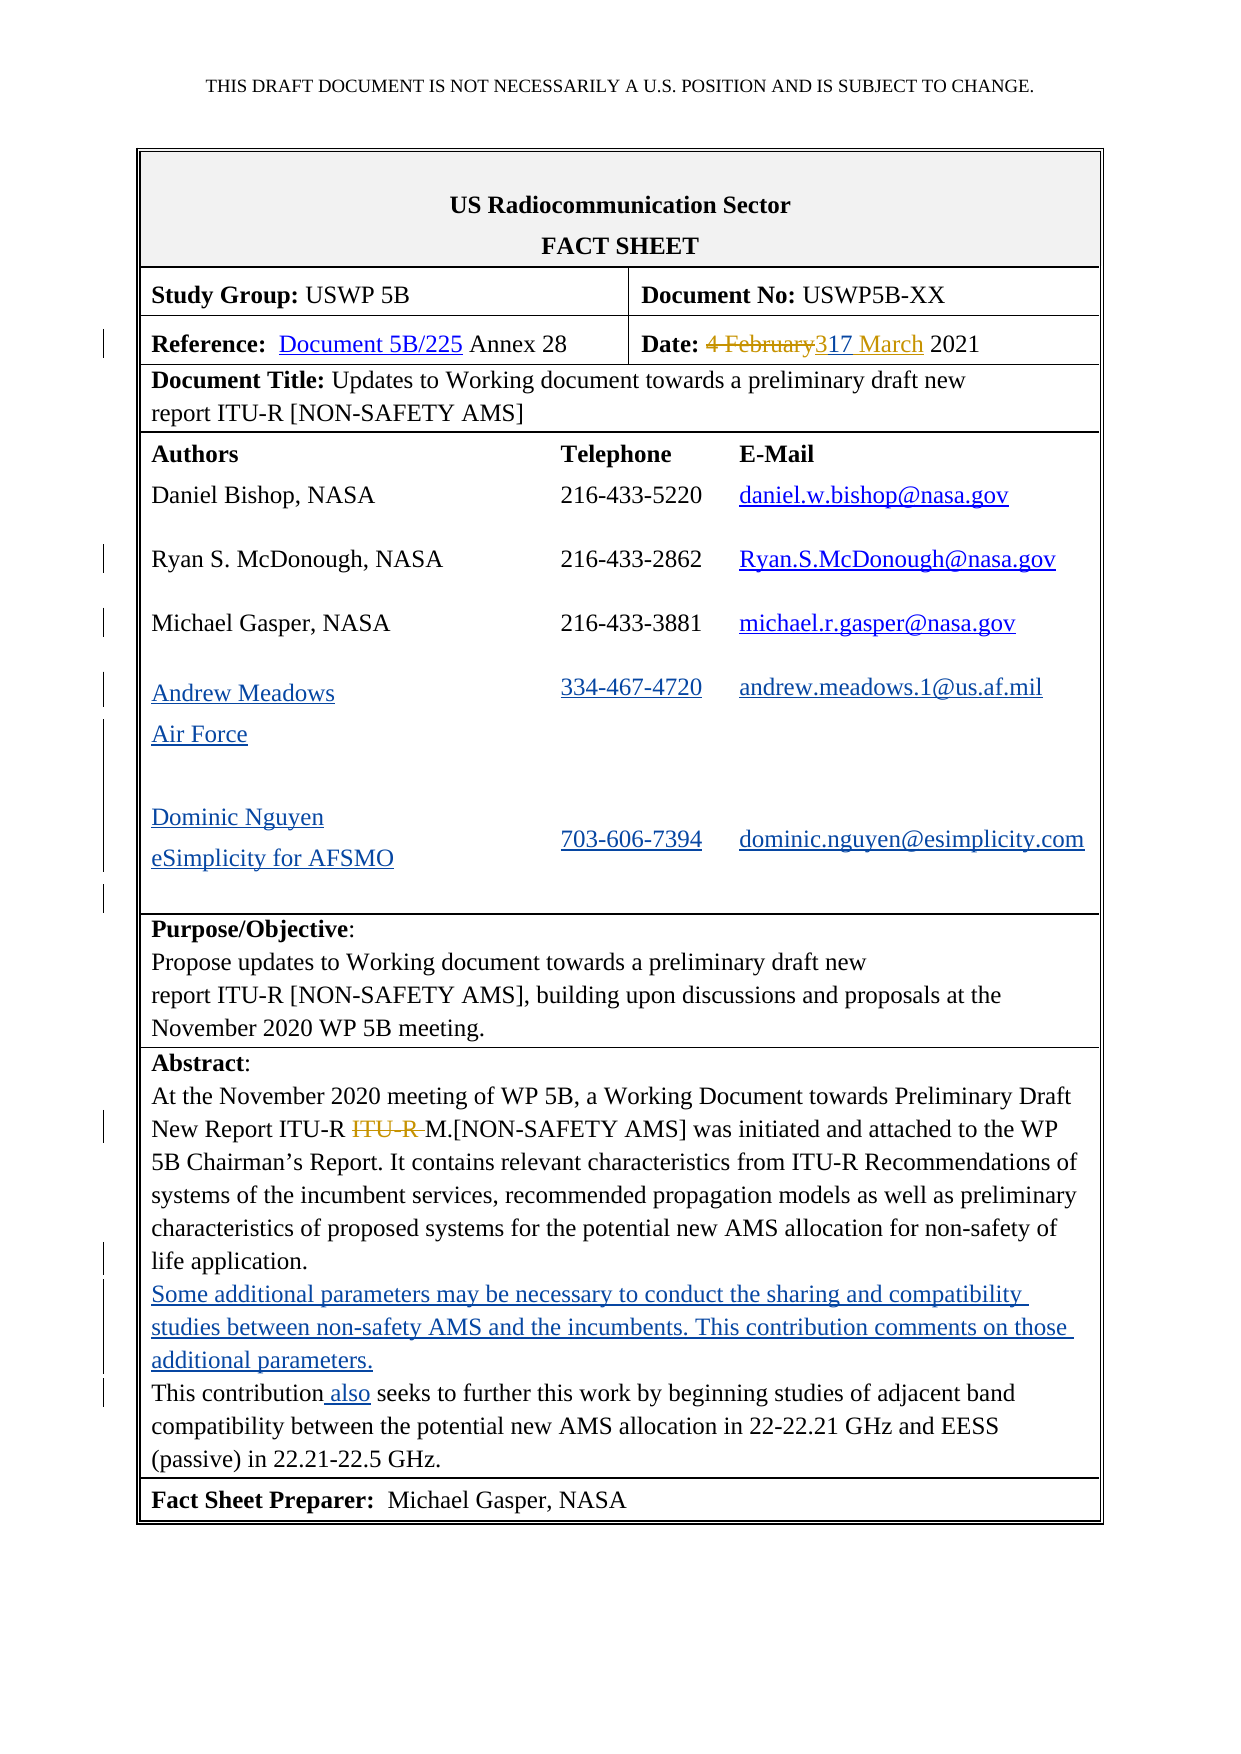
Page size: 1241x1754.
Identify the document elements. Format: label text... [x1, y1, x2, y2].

table_cell Daniel Bishop, NASA Ryan S. McDonough, NASA Michael Gasper, NASA [141, 474, 548, 913]
table_cell Study Group: USWP 5B [141, 268, 628, 315]
table_cell Authors [141, 433, 548, 474]
table_cell daniel.w.bishop@nasa.gov Ryan.S.McDonough@nasa.gov michael.r.gasper@nasa.gov [727, 474, 1100, 913]
table_cell Reference: Document 5B/225 Annex 28 [141, 316, 628, 364]
table_cell Document No: USWP5B-XX [629, 266, 1100, 315]
table_cell Date: 2021 [629, 315, 1100, 364]
table_cell Document Title: Updates to Working document towards a preliminary draft new report ITU-R [NON-SAFETY AMS] [141, 364, 1100, 431]
table_cell Abstract: At the November 2020 meeting of WP 5B, a Working Document towards Preliminary Draft New Report ITU-R M.[NON-SAFETY AMS] was initiated and attached to the WP 5B Chairman’s Report. It contains relevant characteristics from ITU-R Recommendations of systems of the incumbent services, recommended propagation models as well as preliminary characteristics of proposed systems for the potential new AMS allocation for non-safety of life application. This contribution seeks to further this work by beginning studies of adjacent band compatibility between the potential new AMS allocation in 22-22.21 GHz and EESS (passive) in 22.21-22.5 GHz. [141, 1046, 1100, 1477]
table_cell 216-433-5220 216-433-2862 216-433-3881 [548, 474, 727, 913]
table_header US Radiocommunication Sector FACT SHEET [141, 152, 1100, 266]
table_cell Fact Sheet Preparer: Michael Gasper, NASA [141, 1477, 1100, 1520]
table_cell Purpose/Objective: Propose updates to Working document towards a preliminary draft new report ITU-R [NON-SAFETY AMS], building upon discussions and proposals at the November 2020 WP 5B meeting. [141, 913, 1100, 1046]
table_cell Telephone [548, 433, 727, 474]
table_cell E-Mail [727, 431, 1100, 474]
